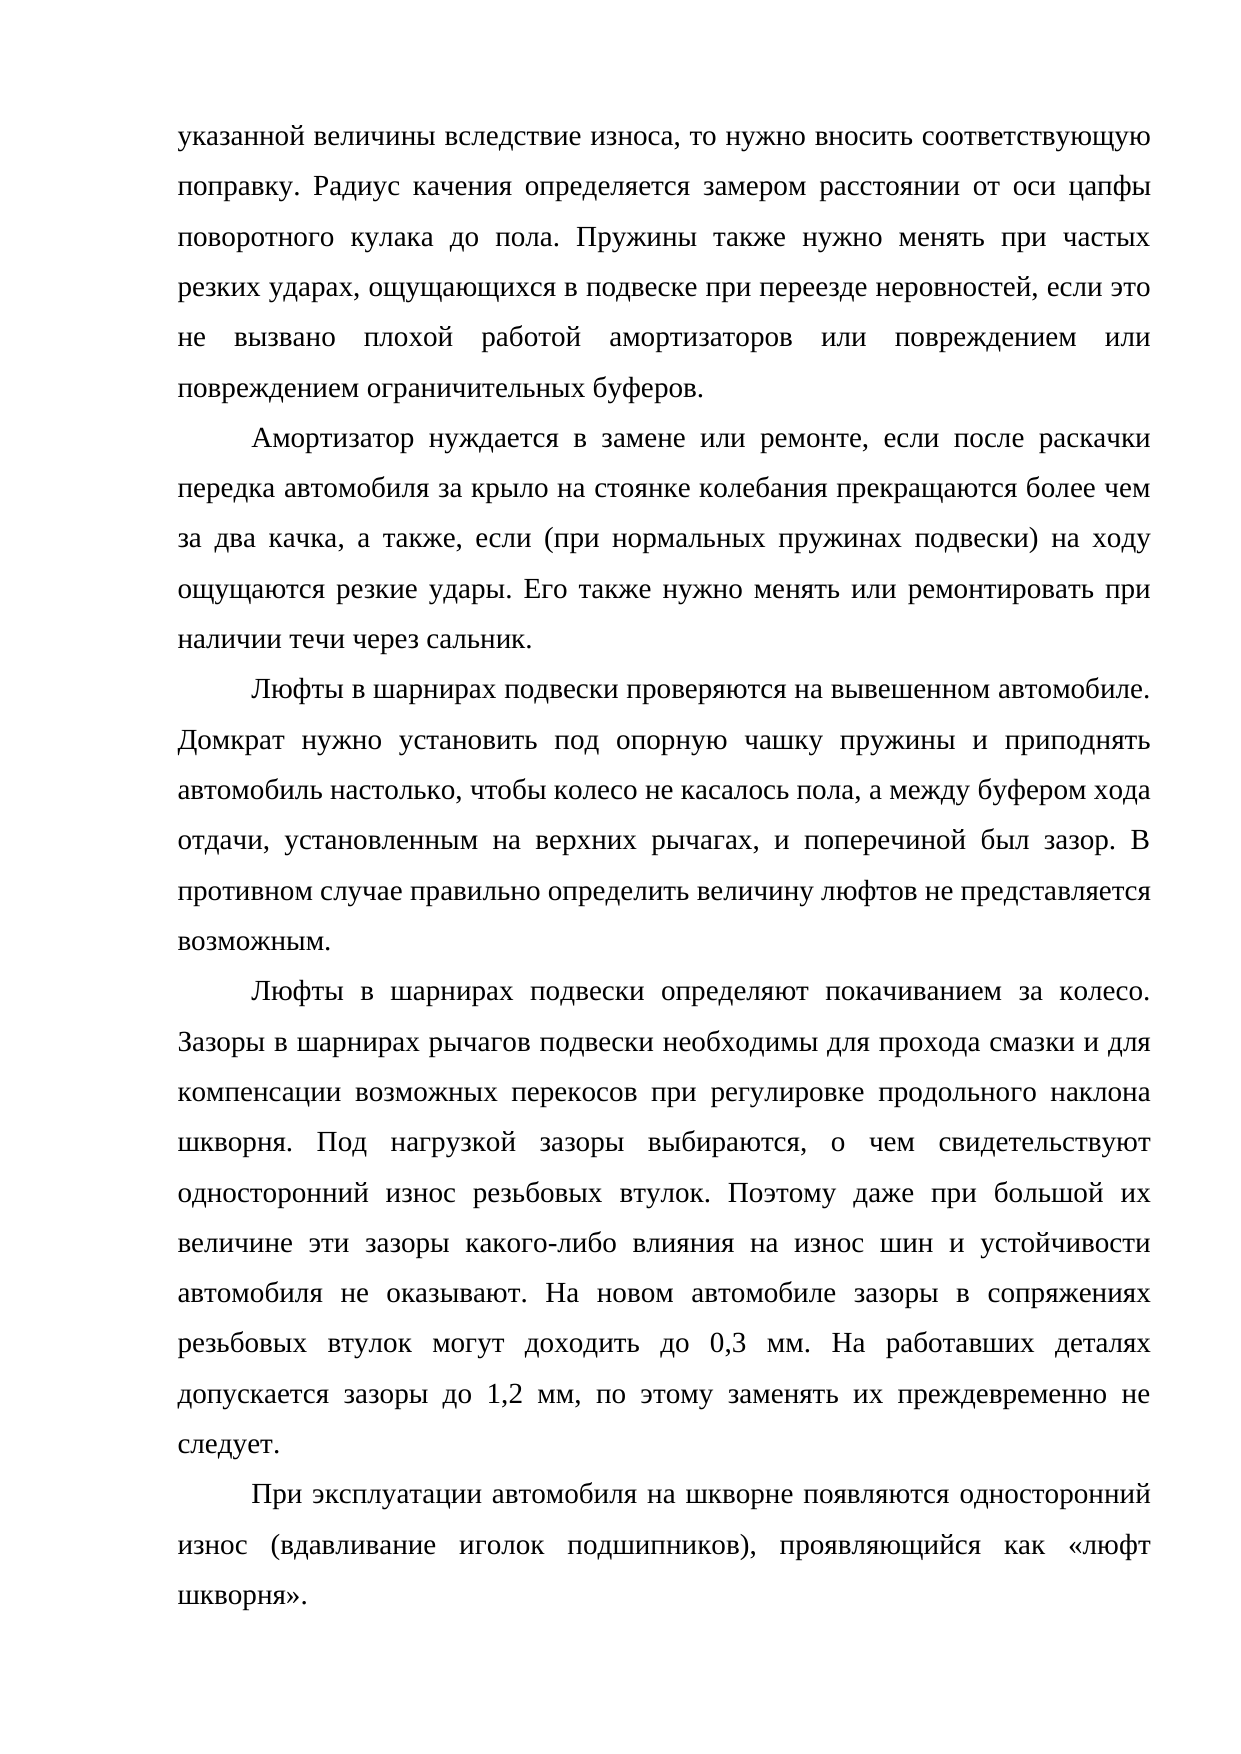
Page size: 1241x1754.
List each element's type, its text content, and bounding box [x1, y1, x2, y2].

text При эксплуатации автомобиля на шкворне появляются односторонний износ (вдавливание иголок подшипников), проявляющийся как «люфт шкворня». [177, 1477, 1152, 1611]
text Люфты в шарнирах подвески проверяются на вывешенном автомобиле. Домкрат нужно установить под опорную чашку пружины и приподнять автомобиль настолько, чтобы колесо не касалось пола, а между буфером хода отдачи, установленным на верхних рычагах, и поперечиной был зазор. В противном случае правильно определить величину люфтов не представляется возможным. [177, 672, 1152, 957]
text Люфты в шарнирах подвески определяют покачиванием за колесо. Зазоры в шарнирах рычагов подвески необходимы для прохода смазки и для компенсации возможных перекосов при регулировке продольного наклона шкворня. Под нагрузкой зазоры выбираются, о чем свидетельствуют односторонний износ резьбовых втулок. Поэтому даже при большой их величине эти зазоры какого-либо влияния на износ шин и устойчивости автомобиля не оказывают. На новом автомобиле зазоры в сопряжениях резьбовых втулок могут доходить до 0,3 мм. На работавших деталях допускается зазоры до 1,2 мм, по этому заменять их преждевременно не следует. [177, 973, 1152, 1460]
text Амортизатор нуждается в замене или ремонте, если после раскачки передка автомобиля за крыло на стоянке колебания прекращаются более чем за два качка, а также, если (при нормальных пружинах подвески) на ходу ощущаются резкие удары. Его также нужно менять или ремонтировать при наличии течи через сальник. [177, 420, 1152, 655]
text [177, 118, 1152, 403]
